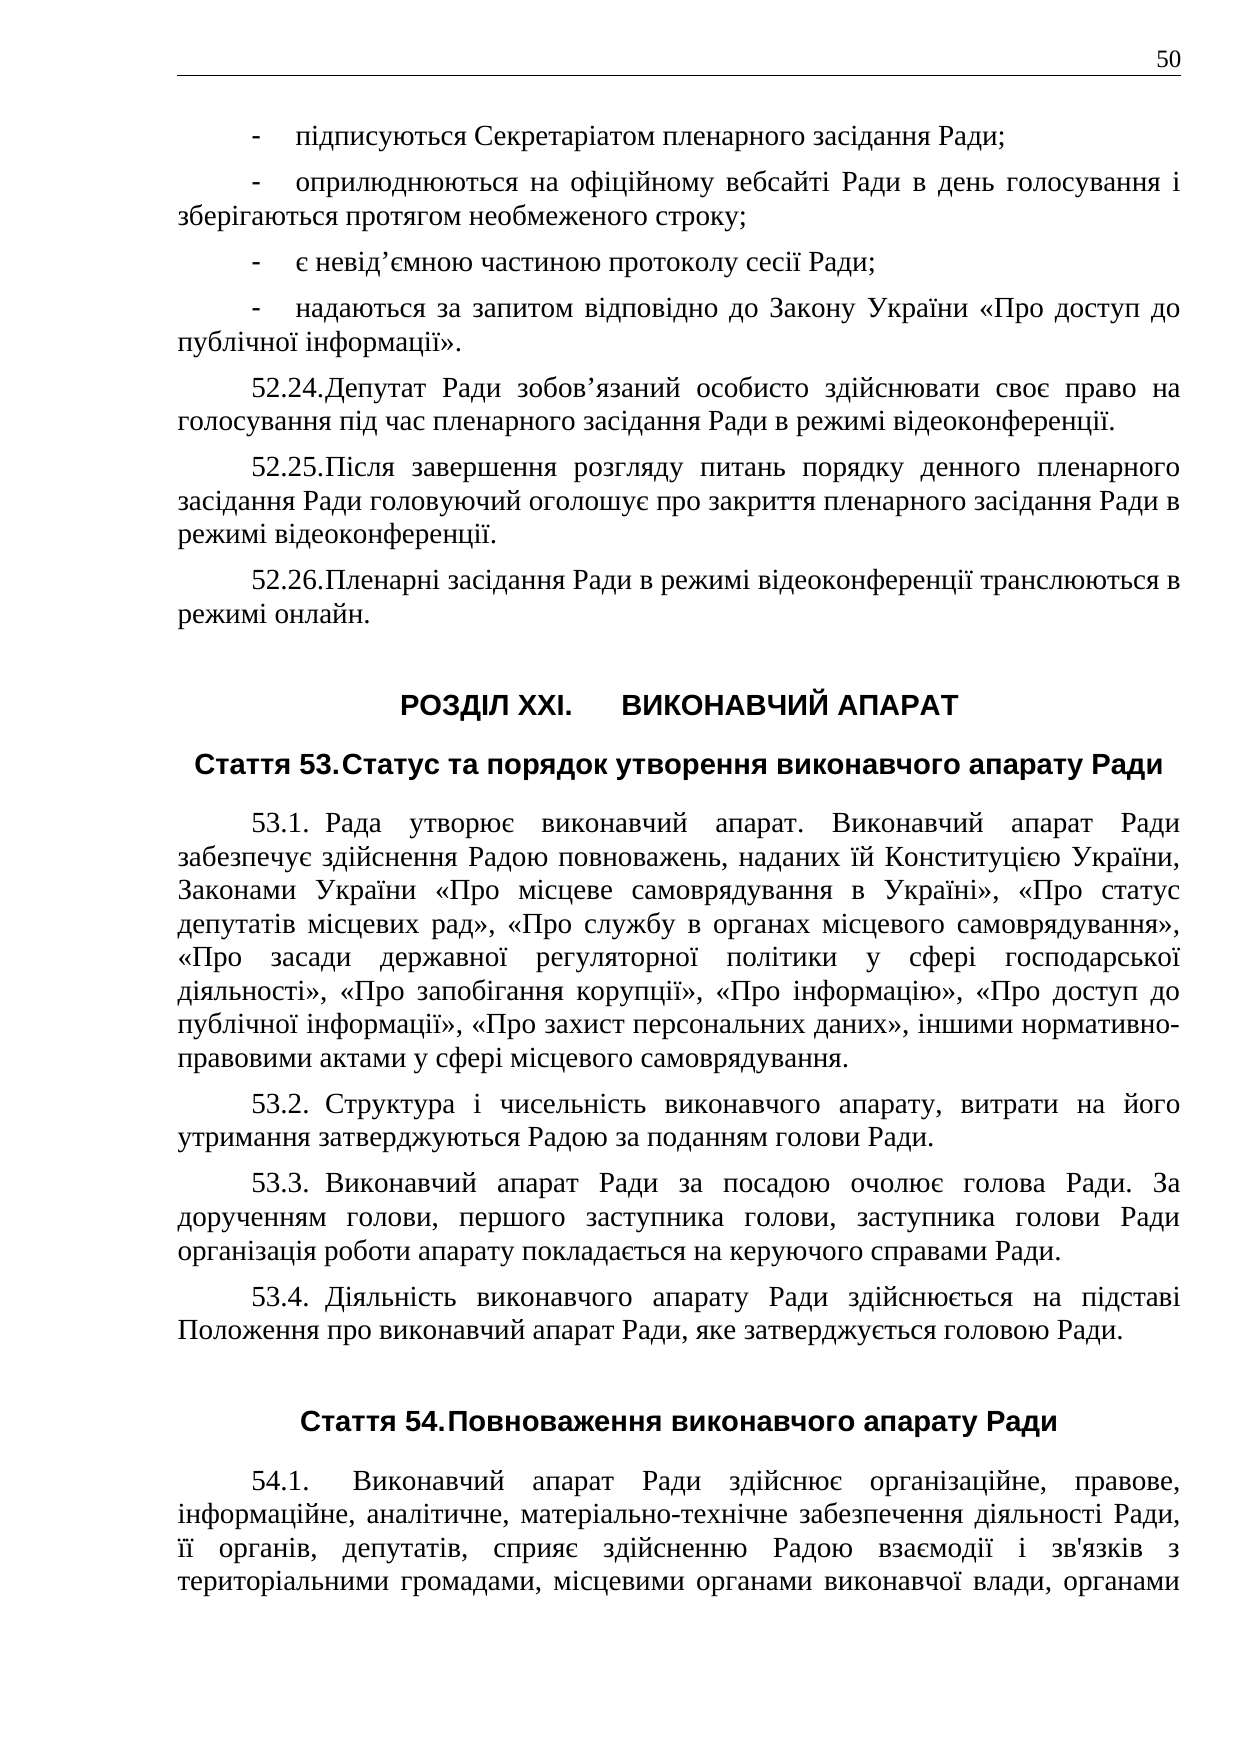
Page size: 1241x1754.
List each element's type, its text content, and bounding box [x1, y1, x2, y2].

list підписуються Секретаріатом пленарного засідання Ради; [177, 118, 1181, 152]
list Після завершення розгляду питань порядку денного пленарного засідання Ради головуючий оголошує про закриття пленарного засідання Ради в режимі відеоконференції. [177, 449, 1181, 550]
subtitle ВИКОНАВЧИЙ АПАРАТ [177, 688, 1181, 722]
list оприлюднюються на офіційному вебсайті Ради в день голосування і зберігаються протягом необмеженого строку; [177, 164, 1181, 231]
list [177, 1463, 1181, 1597]
list є невід’ємною частиною протоколу сесії Ради; [177, 244, 1181, 278]
subtitle Статус та порядок утворення виконавчого апарату Ради [177, 747, 1181, 780]
list Пленарні засідання Ради в режимі відеоконференції транслюються в режимі онлайн. [177, 562, 1181, 629]
list Рада утворює виконавчий апарат. Виконавчий апарат Ради забезпечує здійснення Радою повноважень, наданих їй Конституцією України, Законами України «Про місцеве самоврядування в Україні», «Про статус депутатів місцевих рад», «Про службу в органах місцевого самоврядування», «Про засади державної регуляторної політики у сфері господарської діяльності», «Про запобігання корупції», «Про інформацію», «Про доступ до публічної інформації», «Про захист персональних даних», іншими нормативно-правовими актами у сфері місцевого самоврядування. [177, 805, 1181, 1073]
list Депутат Ради зобов’язаний особисто здійснювати своє право на голосування під час пленарного засідання Ради в режимі відеоконференції. [177, 370, 1181, 437]
list Діяльність виконавчого апарату Ради здійснюється на підставі Положення про виконавчий апарат Ради, яке затверджується головою Ради. [177, 1279, 1181, 1346]
list Виконавчий апарат Ради за посадою очолює голова Ради. За дорученням голови, першого заступника голови, заступника голови Ради організація роботи апарату покладається на керуючого справами Ради. [177, 1166, 1181, 1266]
list надаються за запитом відповідно до Закону України «Про доступ до публічної інформації». [177, 290, 1181, 357]
list Структура і чисельність виконавчого апарату, витрати на його утримання затверджуються Радою за поданням голови Ради. [177, 1086, 1181, 1153]
subtitle Повноваження виконавчого апарату Ради [177, 1404, 1181, 1438]
